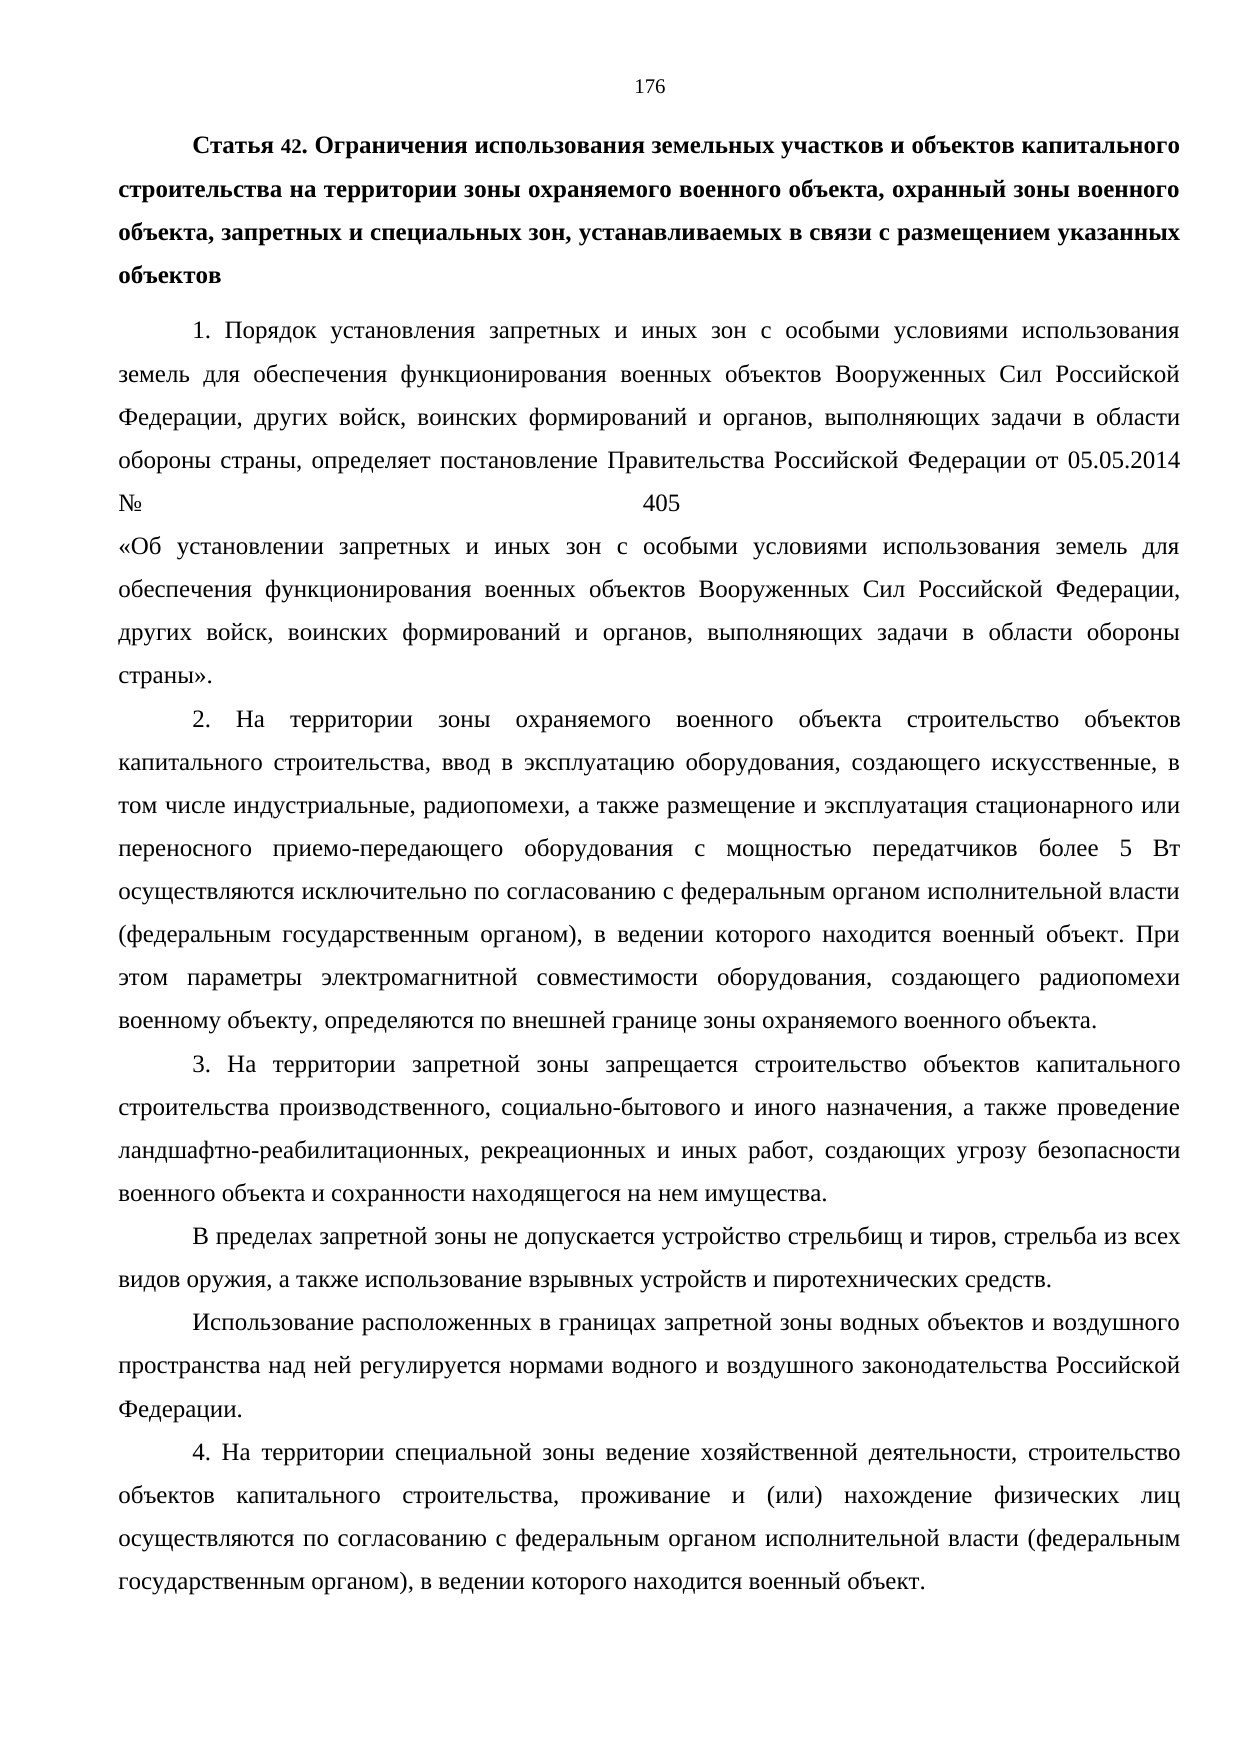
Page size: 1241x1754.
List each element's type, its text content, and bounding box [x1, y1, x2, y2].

text В пределах запретной зоны не допускается устройство стрельбищ и тиров, стрельба из всех видов оружия, а также использование взрывных устройств и пиротехнических средств. [118, 1221, 1181, 1293]
list Статья 42. Ограничения использования земельных участков и объектов капитального строительства на территории зоны охраняемого военного объекта, охранный зоны военного объекта, запретных и специальных зон, устанавливаемых в связи с размещением указанных объектов [118, 131, 1181, 289]
text 2. На территории зоны охраняемого военного объекта строительство объектов капитального строительства, ввод в эксплуатацию оборудования, создающего искусственные, в том числе индустриальные, радиопомехи, а также размещение и эксплуатация стационарного или переносного приемо-передающего оборудования с мощностью передатчиков более 5 Вт осуществляются исключительно по согласованию с федеральным органом исполнительной власти (федеральным государственным органом), в ведении которого находится военный объект. При этом параметры электромагнитной совместимости оборудования, создающего радиопомехи военному объекту, определяются по внешней границе зоны охраняемого военного объекта. [118, 704, 1181, 1034]
text 1. Порядок установления запретных и иных зон с особыми условиями использования земель для обеспечения функционирования военных объектов Вооруженных Сил Российской Федерации, других войск, воинских формирований и органов, выполняющих задачи в области обороны страны, определяет постановление Правительства Российской Федерации от 05.05.2014 № 405 «Об установлении запретных и иных зон с особыми условиями использования земель для обеспечения функционирования военных объектов Вооруженных Сил Российской Федерации, других войск, воинских формирований и органов, выполняющих задачи в области обороны страны». [118, 316, 1181, 689]
text 3. На территории запретной зоны запрещается строительство объектов капитального строительства производственного, социально-бытового и иного назначения, а также проведение ландшафтно-реабилитационных, рекреационных и иных работ, создающих угрозу безопасности военного объекта и сохранности находящегося на нем имущества. [118, 1049, 1181, 1207]
text Использование расположенных в границах запретной зоны водных объектов и воздушного пространства над ней регулируется нормами водного и воздушного законодательства Российской Федерации. [118, 1307, 1181, 1422]
text 4. На территории специальной зоны ведение хозяйственной деятельности, строительство объектов капитального строительства, проживание и (или) нахождение физических лиц осуществляются по согласованию с федеральным органом исполнительной власти (федеральным государственным органом), в ведении которого находится военный объект. [118, 1437, 1181, 1595]
